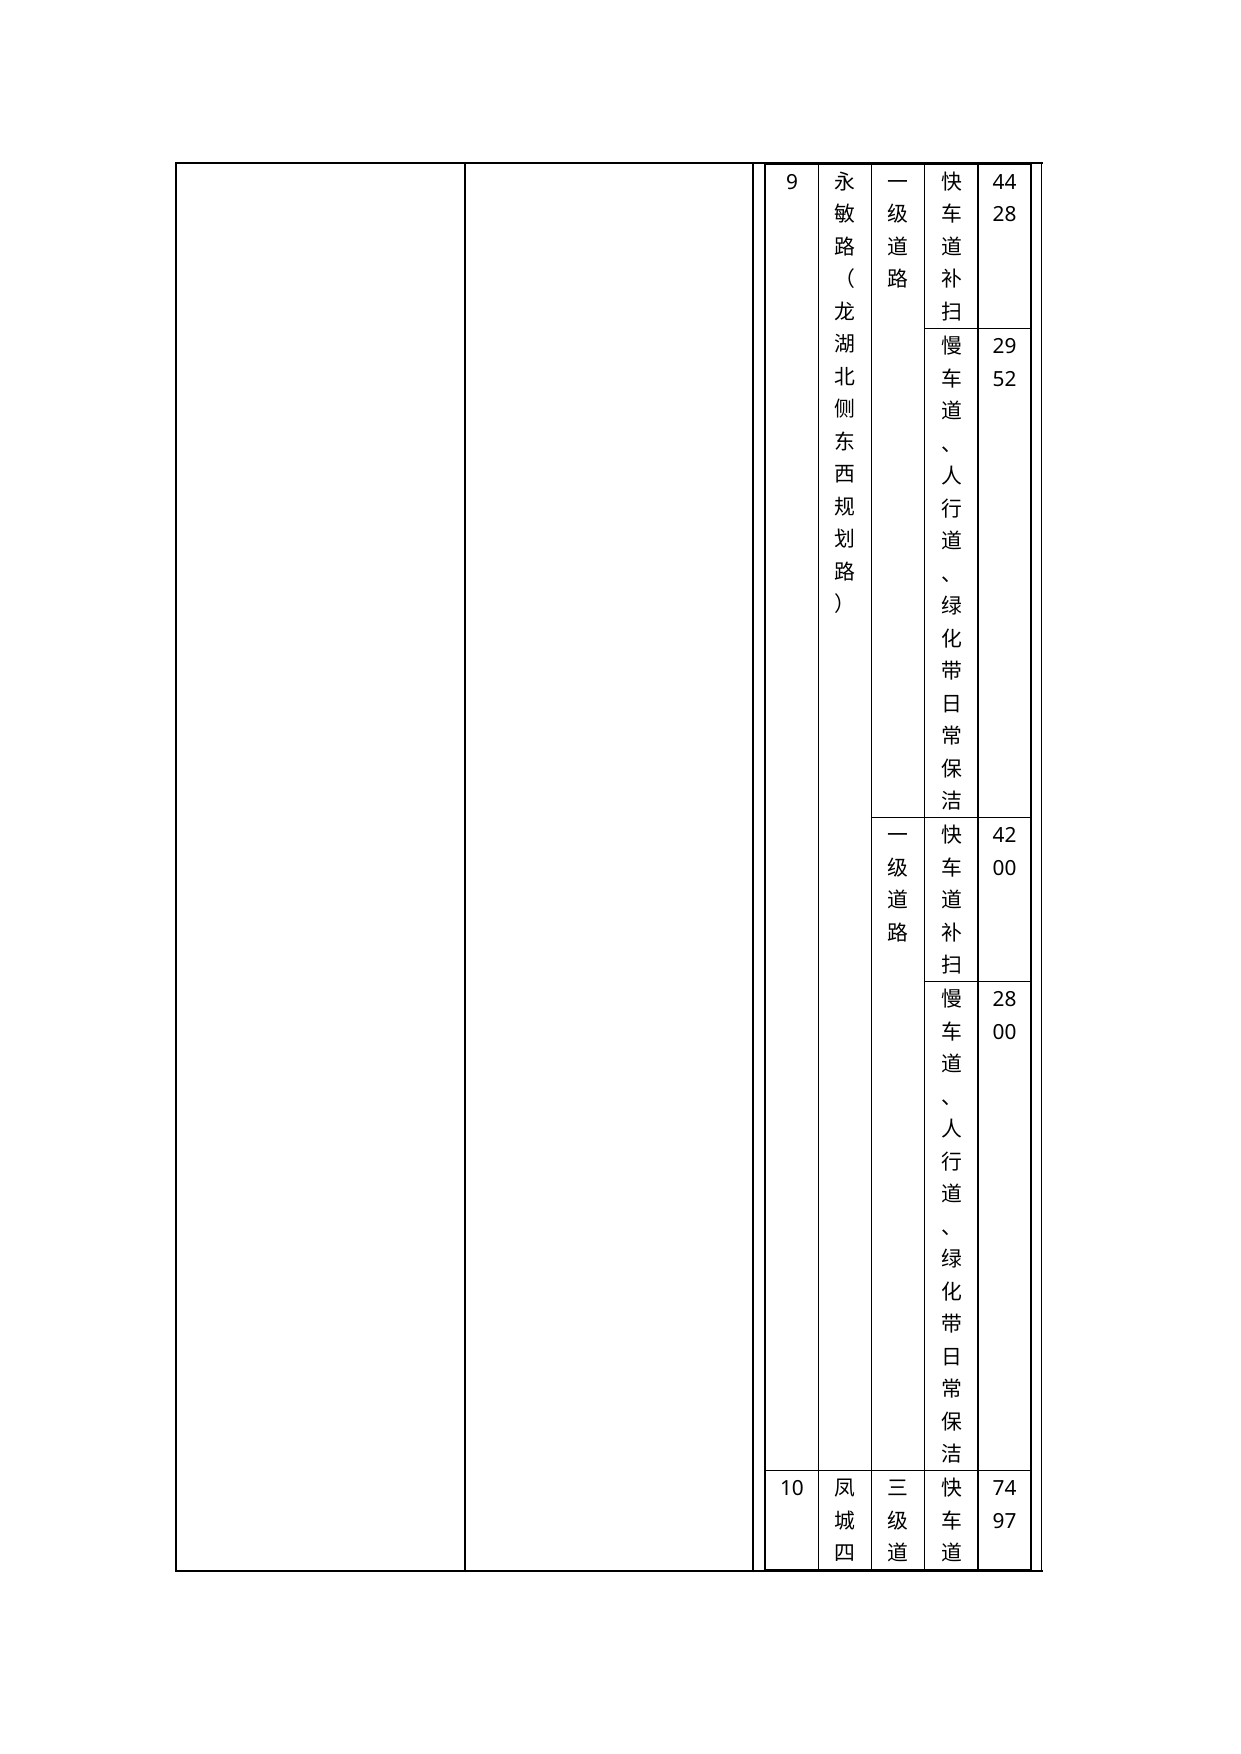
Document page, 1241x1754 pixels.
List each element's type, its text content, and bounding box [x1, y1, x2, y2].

table_cell [979, 818, 1030, 981]
table_cell [766, 165, 818, 1470]
table_cell [925, 818, 977, 981]
table_cell [819, 165, 871, 1470]
table_cell [925, 165, 977, 328]
table_cell [979, 329, 1030, 817]
table_cell [819, 1471, 871, 1569]
table_cell [979, 982, 1030, 1470]
table_cell [872, 1471, 924, 1569]
table_cell [979, 165, 1030, 328]
table_cell [754, 164, 764, 1570]
table_cell [872, 165, 924, 817]
table_cell [925, 329, 977, 817]
table_cell [872, 818, 924, 1470]
table_cell [979, 1471, 1030, 1569]
table_cell [766, 1471, 818, 1569]
table_cell [466, 164, 752, 1570]
table_cell 1 [177, 164, 464, 1570]
table_cell [925, 1471, 977, 1569]
table_cell [1032, 164, 1041, 1570]
table_cell [925, 982, 977, 1470]
